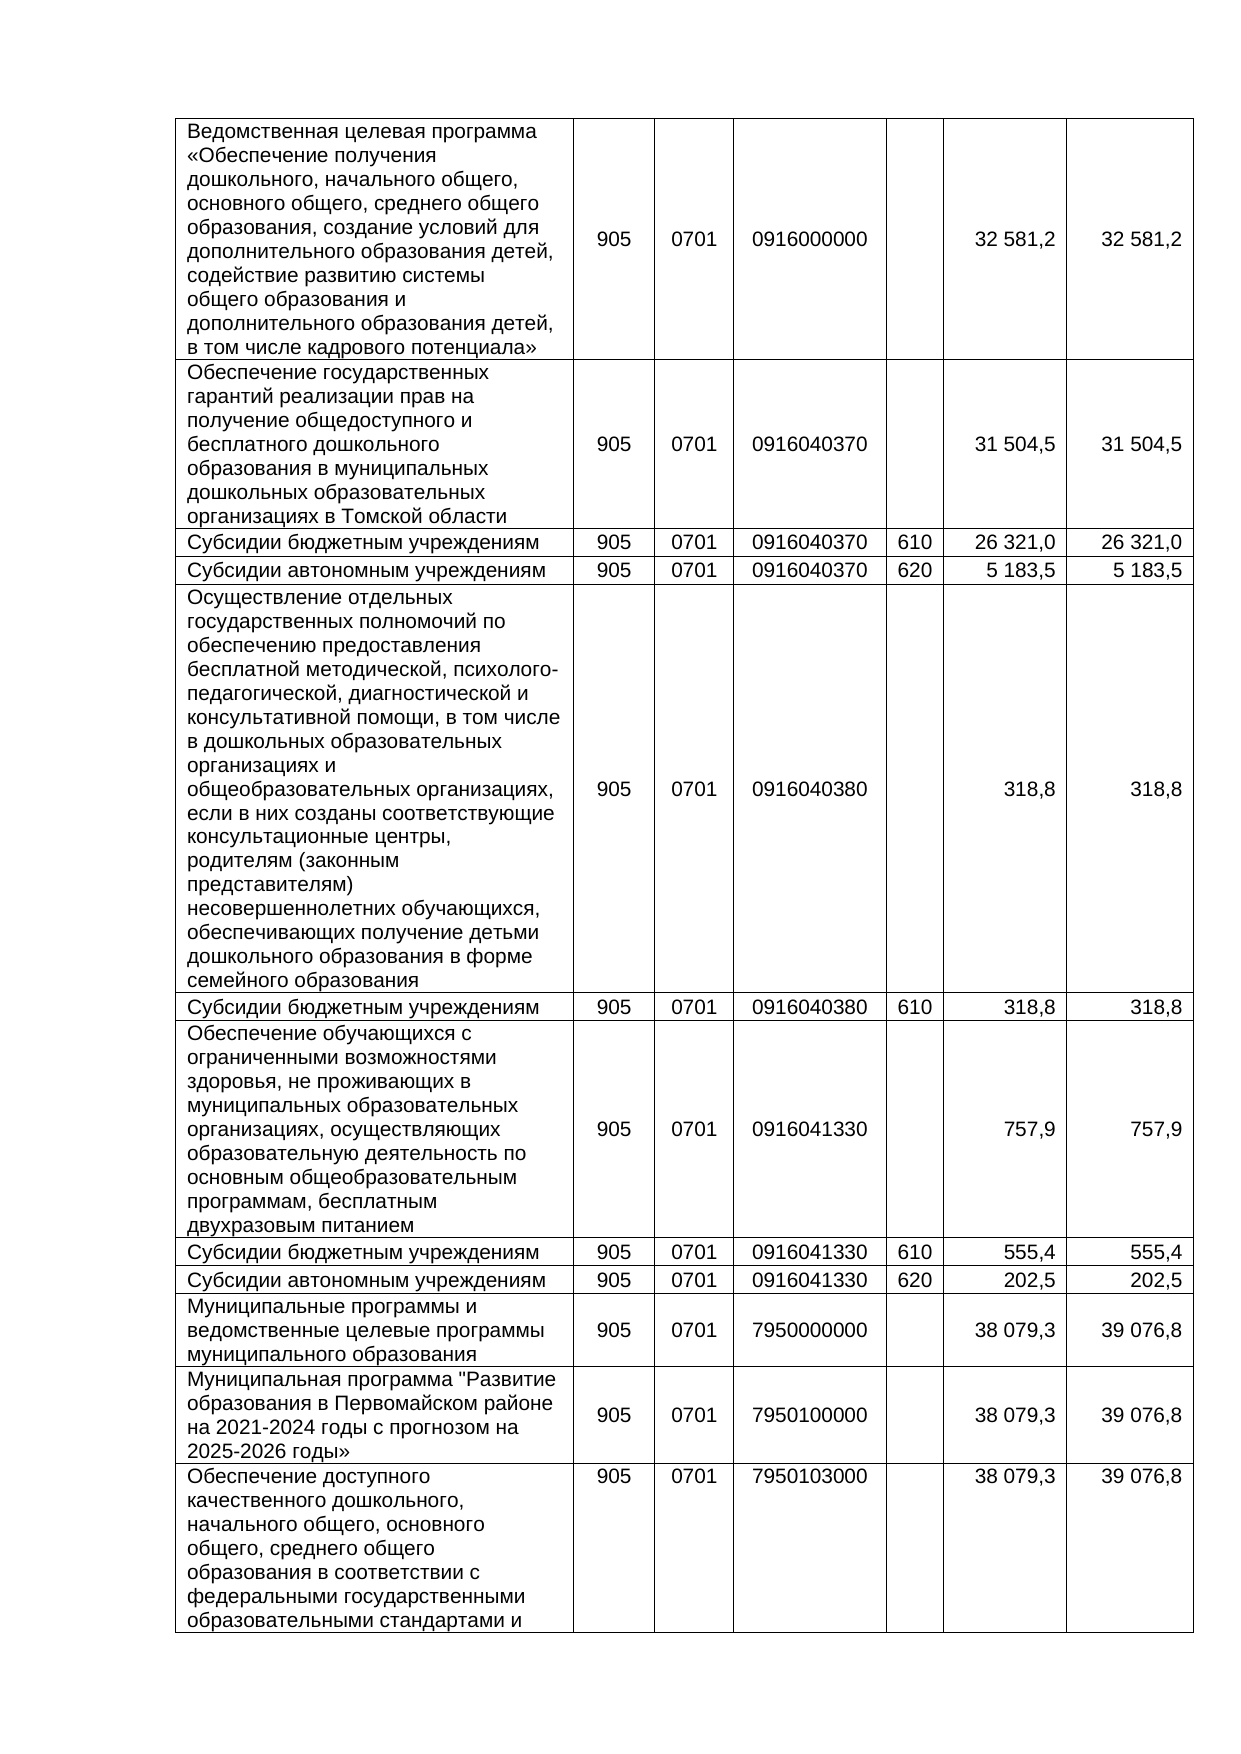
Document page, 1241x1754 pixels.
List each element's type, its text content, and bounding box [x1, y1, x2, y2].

table_cell 39 076,8 [1067, 1464, 1193, 1632]
table_cell 38 079,3 [944, 1294, 1066, 1366]
table_cell 7950100000 [734, 1367, 886, 1463]
table_cell 0701 [655, 585, 733, 992]
table_cell Субсидии бюджетным учреждениям [176, 1238, 573, 1265]
table_cell Осуществление отдельных государственных полномочий по обеспечению предоставления бесплатной методической, психолого-педагогической, диагностической и консультативной помощи, в том числе в дошкольных образовательных организациях и общеобразовательных организациях, если в них созданы соответствующие консультационные центры, родителям (законным представителям) несовершеннолетних обучающихся, обеспечивающих получение детьми дошкольного образования в форме семейного образования [176, 585, 573, 992]
table_cell 620 [887, 557, 943, 584]
table_cell 757,9 [1067, 1021, 1193, 1237]
table_cell 202,5 [1067, 1266, 1193, 1293]
table_cell 31 504,5 [1067, 360, 1193, 527]
table_cell 0916041330 [734, 1021, 886, 1237]
table_cell 0916000000 [734, 119, 886, 359]
table_cell [887, 360, 943, 527]
table_cell Муниципальные программы и ведомственные целевые программы муниципального образования [176, 1294, 573, 1366]
table_cell 0916041330 [734, 1238, 886, 1265]
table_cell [176, 1464, 573, 1632]
table_cell 0701 [655, 1464, 733, 1632]
table_cell 32 581,2 [1067, 119, 1193, 359]
table_cell [887, 1294, 943, 1366]
table_cell 905 [574, 557, 654, 584]
table_cell 38 079,3 [944, 1464, 1066, 1632]
table_cell 0701 [655, 1021, 733, 1237]
table_cell 318,8 [1067, 993, 1193, 1020]
table_cell 905 [574, 1464, 654, 1632]
table_cell 0916041330 [734, 1266, 886, 1293]
table_cell 905 [574, 993, 654, 1020]
table_cell 0916040370 [734, 529, 886, 556]
table_cell 0701 [655, 1238, 733, 1265]
table_cell 38 079,3 [944, 1367, 1066, 1463]
table_cell 7950000000 [734, 1294, 886, 1366]
table_cell 0701 [655, 1367, 733, 1463]
table_cell Субсидии бюджетным учреждениям [176, 529, 573, 556]
table_cell 757,9 [944, 1021, 1066, 1237]
table_cell 7950103000 [734, 1464, 886, 1632]
table_cell 905 [574, 360, 654, 527]
table_cell Ведомственная целевая программа «Обеспечение получения дошкольного, начального общего, основного общего, среднего общего образования, создание условий для дополнительного образования детей, содействие развитию системы общего образования и дополнительного образования детей, в том числе кадрового потенциала» [176, 119, 573, 359]
table_cell 202,5 [944, 1266, 1066, 1293]
table_cell [887, 1021, 943, 1237]
table_cell 32 581,2 [944, 119, 1066, 359]
table_cell 318,8 [1067, 585, 1193, 992]
table_cell [887, 1367, 943, 1463]
table_cell Субсидии автономным учреждениям [176, 557, 573, 584]
table_cell 905 [574, 1294, 654, 1366]
table_cell 555,4 [1067, 1238, 1193, 1265]
table_cell 610 [887, 1238, 943, 1265]
table_cell 318,8 [944, 993, 1066, 1020]
table_cell Обеспечение обучающихся с ограниченными возможностями здоровья, не проживающих в муниципальных образовательных организациях, осуществляющих образовательную деятельность по основным общеобразовательным программам, бесплатным двухразовым питанием [176, 1021, 573, 1237]
table_cell 555,4 [944, 1238, 1066, 1265]
table_cell 0701 [655, 1266, 733, 1293]
table_cell 610 [887, 529, 943, 556]
table_cell 0916040380 [734, 585, 886, 992]
table_cell 0701 [655, 529, 733, 556]
table_cell [887, 119, 943, 359]
table_cell Муниципальная программа "Развитие образования в Первомайском районе на 2021-2024 годы с прогнозом на 2025-2026 годы» [176, 1367, 573, 1463]
table_cell [887, 1464, 943, 1632]
table_cell 0916040370 [734, 557, 886, 584]
table_cell 905 [574, 1266, 654, 1293]
table_cell 26 321,0 [1067, 529, 1193, 556]
table_cell 0701 [655, 993, 733, 1020]
table_cell 620 [887, 1266, 943, 1293]
table_cell 905 [574, 585, 654, 992]
table_cell 905 [574, 1367, 654, 1463]
table_cell 5 183,5 [1067, 557, 1193, 584]
table_cell Обеспечение государственных гарантий реализации прав на получение общедоступного и бесплатного дошкольного образования в муниципальных дошкольных образовательных организациях в Томской области [176, 360, 573, 527]
table_cell 5 183,5 [944, 557, 1066, 584]
table_cell 0701 [655, 119, 733, 359]
table_cell 31 504,5 [944, 360, 1066, 527]
table_cell 39 076,8 [1067, 1367, 1193, 1463]
table_cell 39 076,8 [1067, 1294, 1193, 1366]
table_cell 905 [574, 529, 654, 556]
table_cell 0916040370 [734, 360, 886, 527]
table_cell 905 [574, 119, 654, 359]
table_cell 0701 [655, 360, 733, 527]
table_cell 905 [574, 1021, 654, 1237]
table_cell 0701 [655, 1294, 733, 1366]
table_cell [887, 585, 943, 992]
table_cell 905 [574, 1238, 654, 1265]
table_cell 0916040380 [734, 993, 886, 1020]
table_cell 610 [887, 993, 943, 1020]
table_cell 26 321,0 [944, 529, 1066, 556]
table_cell Субсидии бюджетным учреждениям [176, 993, 573, 1020]
table_cell 0701 [655, 557, 733, 584]
table_cell Субсидии автономным учреждениям [176, 1266, 573, 1293]
table_cell 318,8 [944, 585, 1066, 992]
